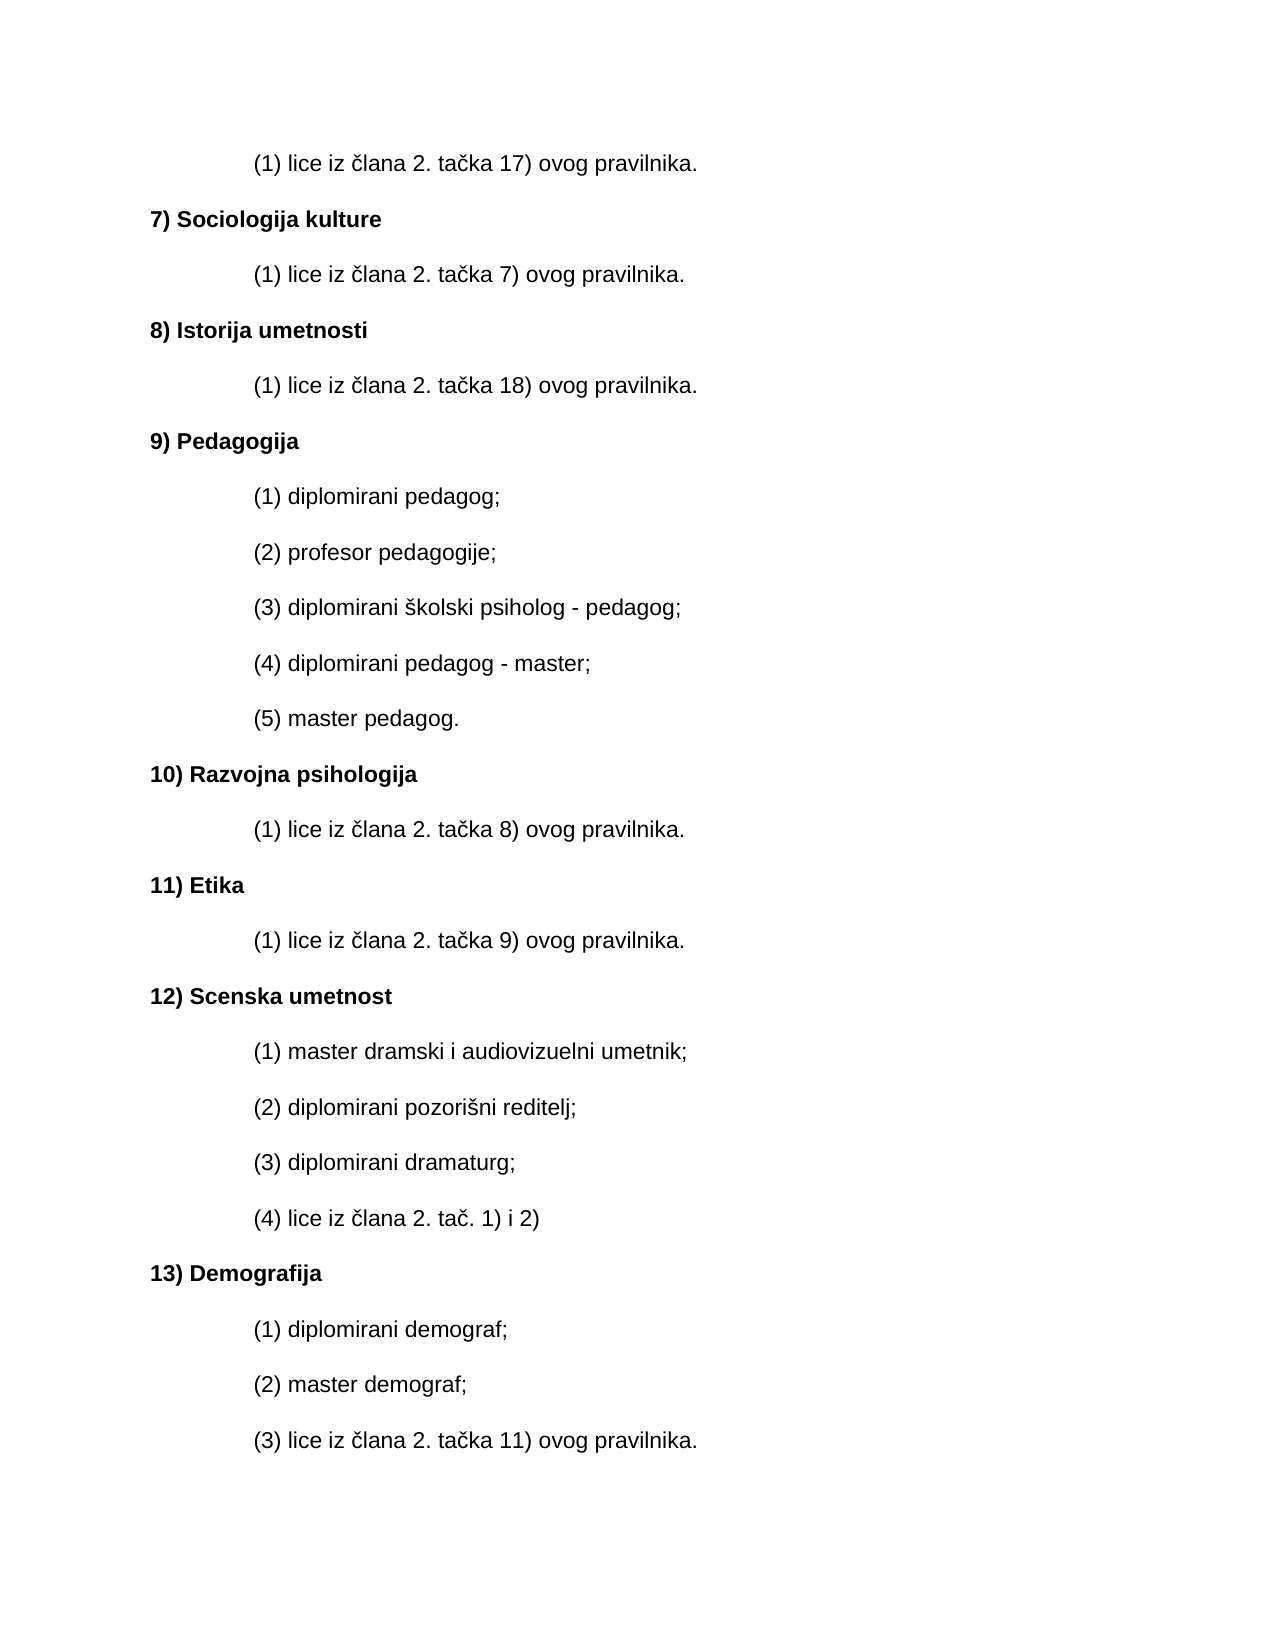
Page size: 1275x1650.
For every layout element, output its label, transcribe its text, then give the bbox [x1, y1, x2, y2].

text (1) lice iz člana 2. tačka 8) ovog pravilnika. [253, 816, 1125, 843]
text (2) profesor pedagogije; [253, 539, 1125, 565]
text 7) Sociologija kulture [150, 206, 1125, 232]
text 10) Razvojna psihologija [150, 761, 1125, 787]
text 8) Istorija umetnosti [150, 317, 1125, 343]
text (5) master pedagog. [253, 705, 1125, 732]
text (1) lice iz člana 2. tačka 7) ovog pravilnika. [253, 261, 1125, 287]
text (1) lice iz člana 2. tačka 9) ovog pravilnika. [253, 927, 1125, 954]
text (2) diplomirani pozorišni reditelj; [253, 1094, 1125, 1120]
text 9) Pedagogija [150, 428, 1125, 454]
text (3) lice iz člana 2. tačka 11) ovog pravilnika. [253, 1427, 1125, 1453]
text (1) diplomirani pedagog; [253, 483, 1125, 509]
text (3) diplomirani školski psiholog - pedagog; [253, 594, 1125, 621]
text (1) diplomirani demograf; [253, 1316, 1125, 1342]
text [253, 372, 1125, 398]
text (4) diplomirani pedagog - master; [253, 650, 1125, 676]
text 11) Etika [150, 872, 1125, 898]
text 12) Scenska umetnost [150, 983, 1125, 1009]
text (1) lice iz člana 2. tačka 17) ovog pravilnika. [253, 150, 1125, 176]
text (1) master dramski i audiovizuelni umetnik; [253, 1038, 1125, 1065]
text (2) master demograf; [253, 1371, 1125, 1398]
text 13) Demografija [150, 1260, 1125, 1287]
text (4) lice iz člana 2. tač. 1) i 2) [253, 1205, 1125, 1231]
text (3) diplomirani dramaturg; [253, 1149, 1125, 1176]
